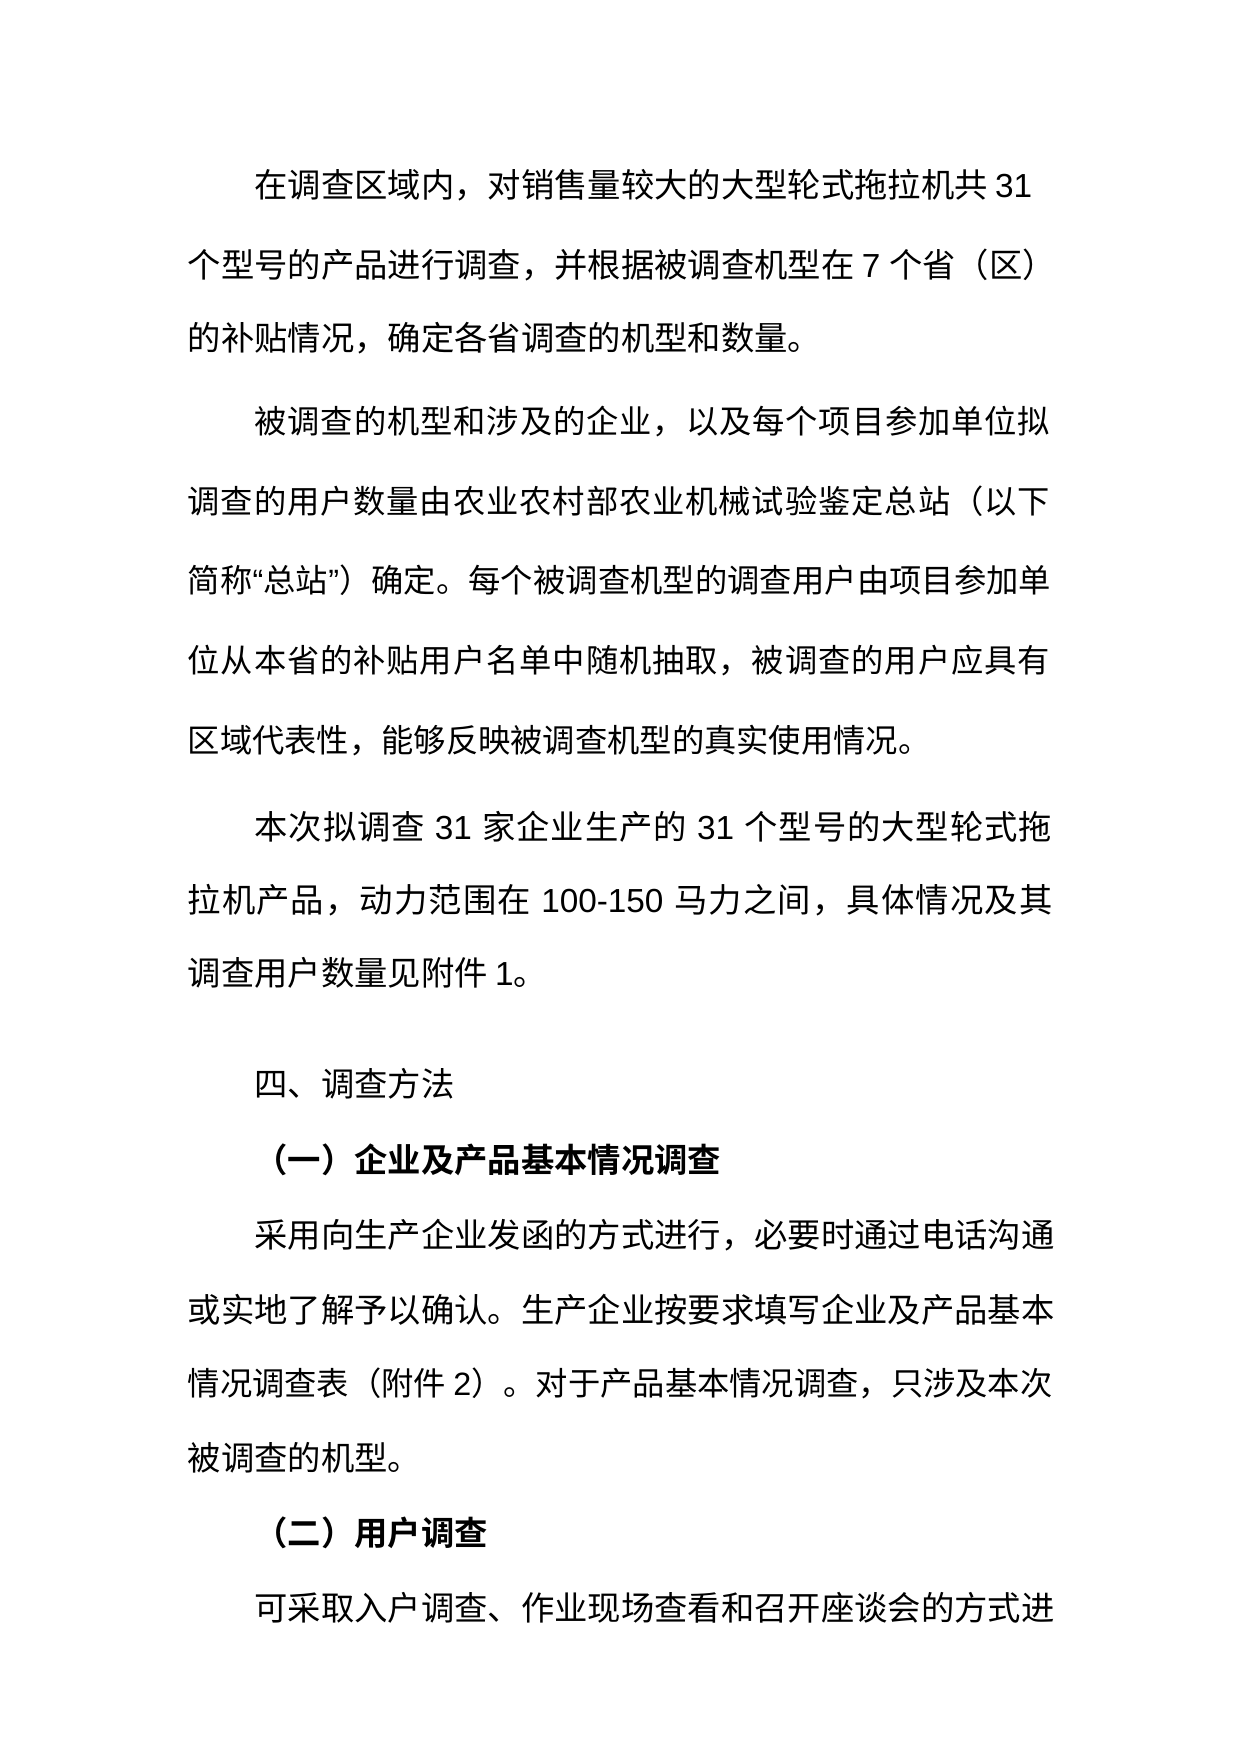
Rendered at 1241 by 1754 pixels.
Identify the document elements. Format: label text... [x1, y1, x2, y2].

text 采用向生产企业发函的方式进行，必要时通过电话沟通 [254, 1209, 1069, 1257]
text （二）用户调查 [254, 1507, 1069, 1555]
text 四、调查方法 [254, 1058, 1069, 1106]
text 被调查的机型和涉及的企业，以及每个项目参加单位拟调查的用户数量由农业农村部农业机械试验鉴定总站（以下简称“总站”）确定。每个被调查机型的调查用户由项目参加单位从本省的补贴用户名单中随机抽取，被调查的用户应具有区域代表性，能够反映被调查机型的真实使用情况。 [187, 396, 1053, 762]
text 在调查区域内，对销售量较大的大型轮式拖拉机共 31 [254, 158, 1069, 207]
text 或实地了解予以确认。生产企业按要求填写企业及产品基本 [187, 1284, 1069, 1332]
text 本次拟调查 31 家企业生产的 31 个型号的大型轮式拖拉机产品，动力范围在 100-150 马力之间，具体情况及其调查用户数量见附件 1。 [187, 801, 1053, 995]
text 情况调查表（附件 2）。对于产品基本情况调查，只涉及本次 [187, 1358, 1069, 1405]
text （一）企业及产品基本情况调查 [254, 1133, 1069, 1182]
text 个型号的产品进行调查，并根据被调查机型在 7 个省（区）的补贴情况，确定各省调查的机型和数量。 [187, 239, 1069, 360]
text 可采取入户调查、作业现场查看和召开座谈会的方式进 [254, 1582, 1069, 1630]
text 被调查的机型。 [187, 1432, 1069, 1480]
